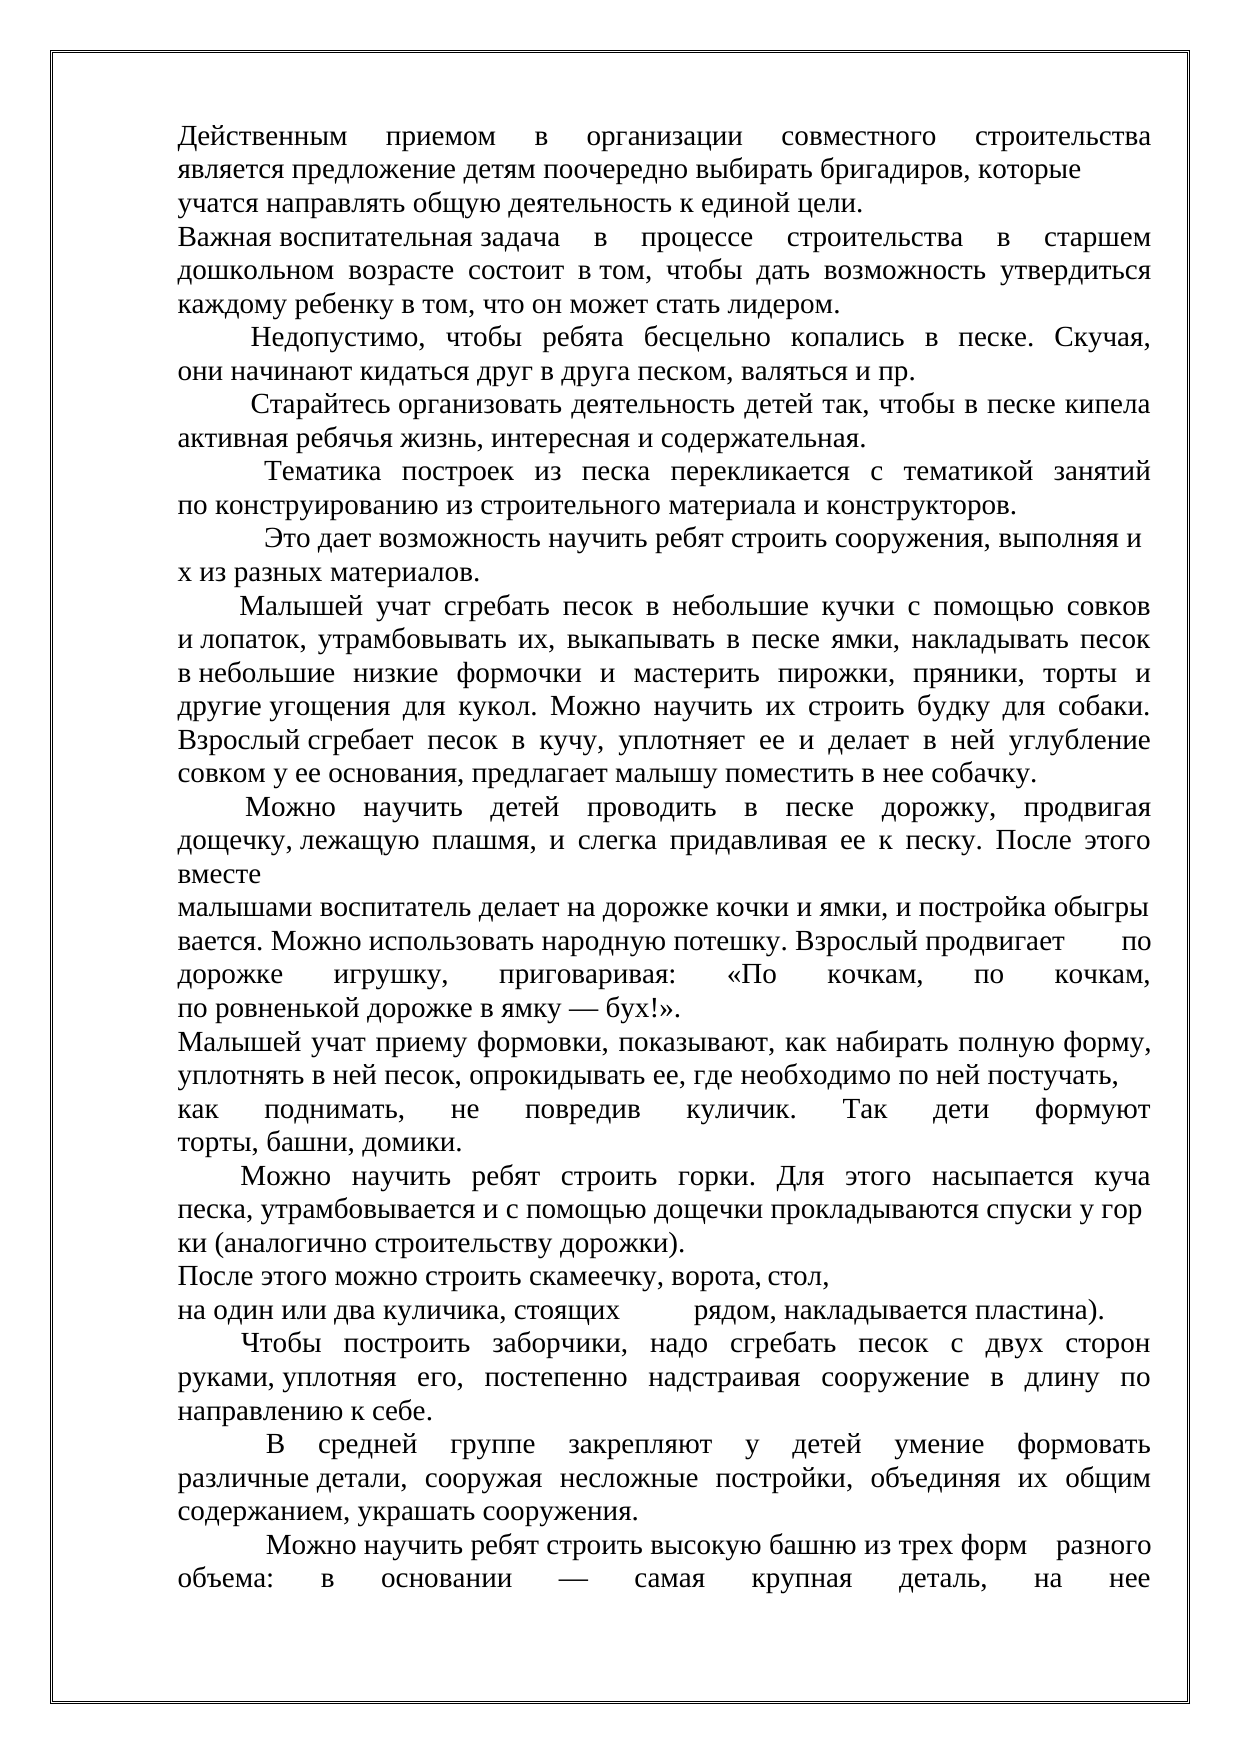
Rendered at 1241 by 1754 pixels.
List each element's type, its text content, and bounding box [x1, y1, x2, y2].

text Тематика построек из песка перекликается с тематикой занятий по конструированию из строительного материала и конструкторов. [177, 453, 1152, 521]
text Чтобы построить заборчики, надо сгребать песок с двух сторон руками, уплотняя его, постепенно надстраивая сооружение в длину по направлению к себе. [177, 1326, 1152, 1426]
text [177, 1527, 1152, 1594]
text Можно научить ребят строить горки. Для этого насыпается куча песка, утрамбовывается и с помощью дощечки прокладываются спуски у горки (аналогично строительству дорожки). [177, 1158, 1152, 1258]
text Действенным приемом в организации совместного строительства является предложение детям поочередно выбирать бригадиров, которые [177, 118, 1152, 185]
text Малышей учат приему формовки, показывают, как набирать полную форму, уплотнять в ней песок, опрокидывать ее, где необходимо по ней постучать, как поднимать, не повредив куличик. Так дети формуют торты, башни, домики. [177, 1024, 1152, 1158]
text В средней группе закрепляют у детей умение формовать различные детали, сооружая несложные постройки, объединяя их общим содержанием, украшать сооружения. [177, 1426, 1152, 1527]
text Старайтесь организовать деятельность детей так, чтобы в песке кипела активная ребячья жизнь, интересная и содержательная. [177, 386, 1152, 453]
text Это дает возможность научить ребят строить сооружения, выполняя их из разных материалов. [177, 521, 1152, 588]
text После этого можно строить скамеечку, ворота, стол, на один или два куличика, стоящих рядом, накладывается пластина). [177, 1258, 1152, 1326]
text учатся направлять общую деятельность к единой цели. [177, 185, 1152, 219]
text Малышей учат сгребать песок в небольшие кучки с помощью совков и лопаток, утрамбовывать их, выкапывать в песке ямки, накладывать песок в небольшие низкие формочки и мастерить пирожки, пряники, торты и другие угощения для кукол. Можно научить их строить будку для собаки. Взрослый сгребает песок в кучу, уплотняет ее и делает в ней углубление совком у ее основания, предлагает малышу поместить в нее собачку. [177, 588, 1152, 789]
text Недопустимо, чтобы ребята бесцельно копались в песке. Скучая, они начинают кидаться друг в друга песком, валяться и пр. [177, 319, 1152, 386]
text Можно научить детей проводить в песке дорожку, продвигая дощечку, лежащую плашмя, и слегка придавливая ее к песку. После этого вместе малышами воспитатель делает на дорожке кочки и ямки, и постройка обыгрывается. Можно использовать народную потешку. Взрослый продвигает по дорожке игрушку, приговаривая: «По кочкам, по кочкам, по ровненькой дорожке в ямку — бух!». [177, 789, 1152, 1024]
text Важная воспитательная задача в процессе строительства в старшем дошкольном возрасте состоит в том, чтобы дать возможность утвердиться каждому ребенку в том, что он может стать лидером. [177, 219, 1152, 319]
